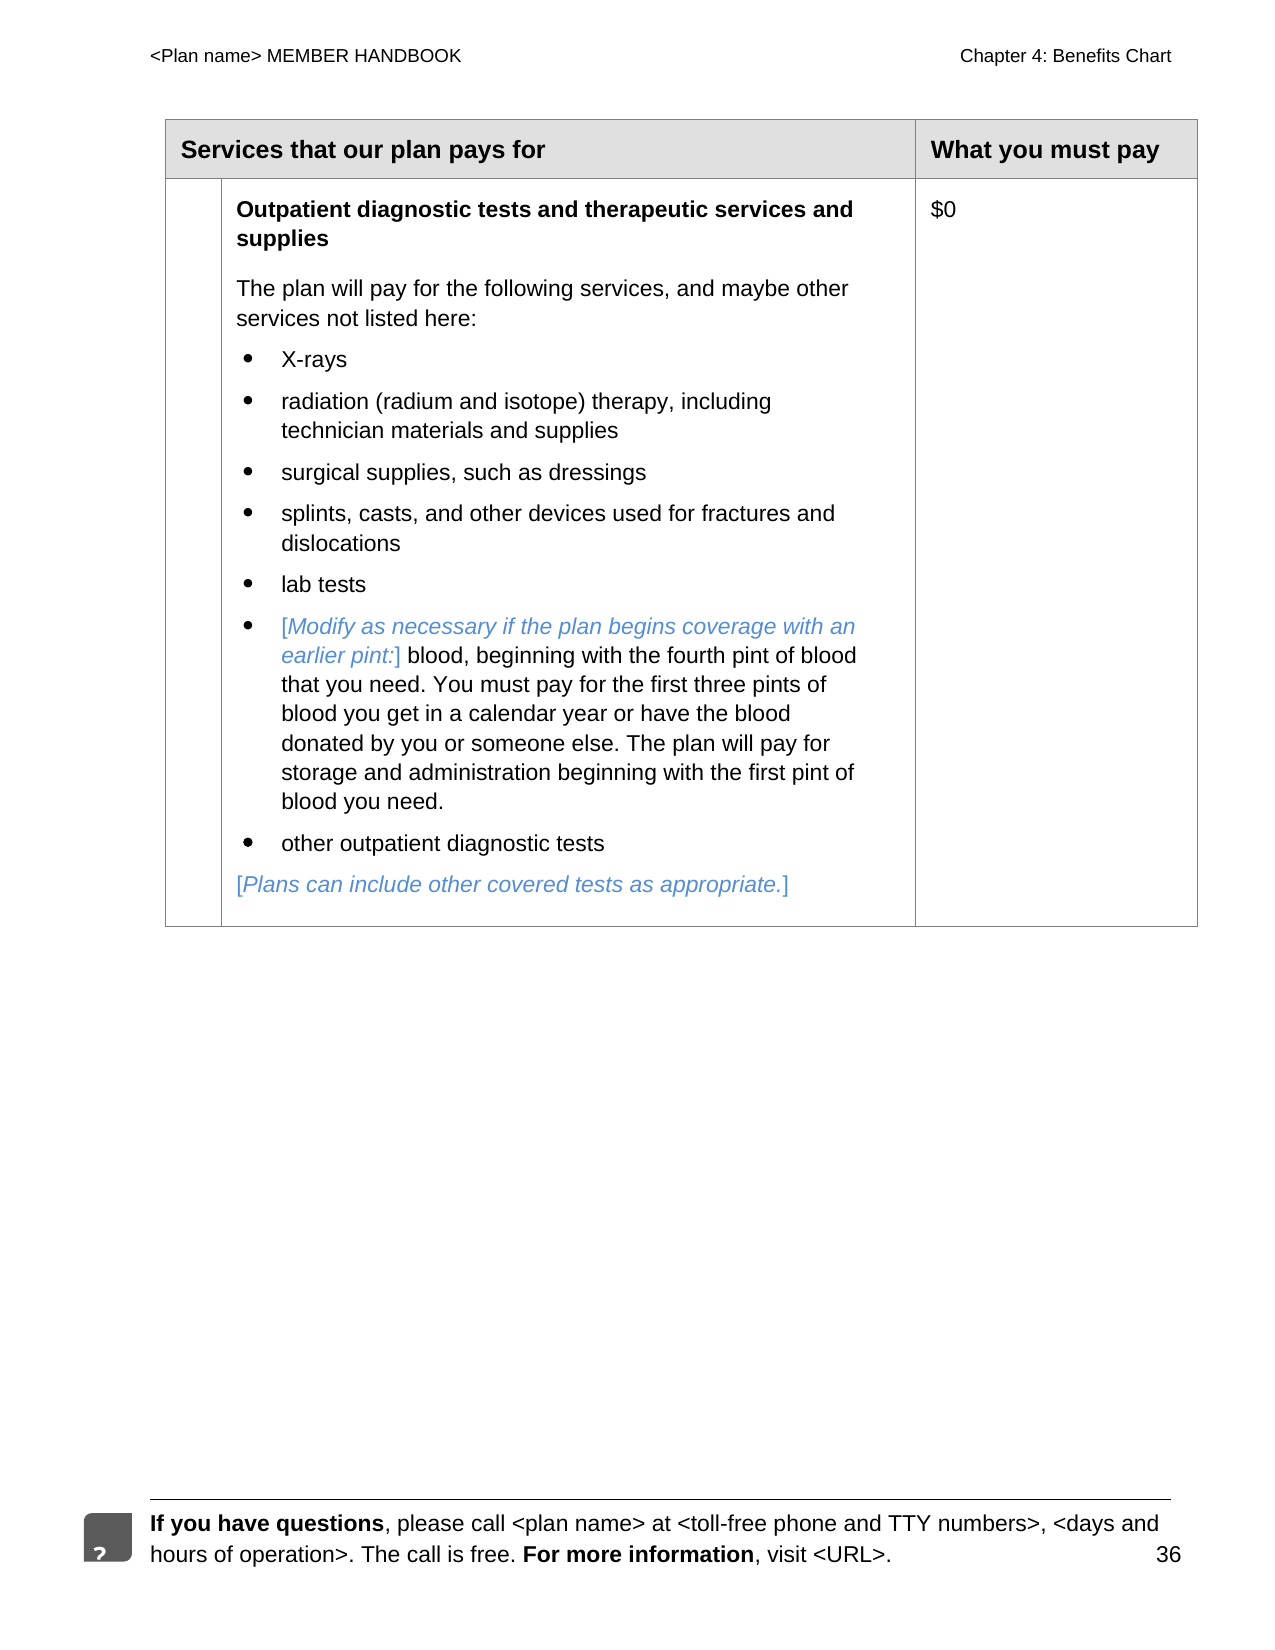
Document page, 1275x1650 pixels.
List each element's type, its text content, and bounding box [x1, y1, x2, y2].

table_header What you must pay [916, 120, 1197, 178]
table_cell [166, 179, 221, 926]
table_cell Outpatient diagnostic tests and therapeutic services and supplies The plan will pay for the following services, and maybe other services not listed here: X-rays radiation (radium and isotope) therapy, including technician materials and supplies surgical supplies, such as dressings splints, casts, and other devices used for fractures and dislocations lab tests [Modify as necessary if the plan begins coverage with an earlier pint:] blood, beginning with the fourth pint of blood that you need. You must pay for the first three pints of blood you get in a calendar year or have the blood donated by you or someone else. The plan will pay for storage and administration beginning with the first pint of blood you need. other outpatient diagnostic tests [Plans can include other covered tests as appropriate.] [222, 179, 915, 926]
table_cell $0 [916, 179, 1197, 926]
table_header Services that our plan pays for [166, 120, 915, 178]
